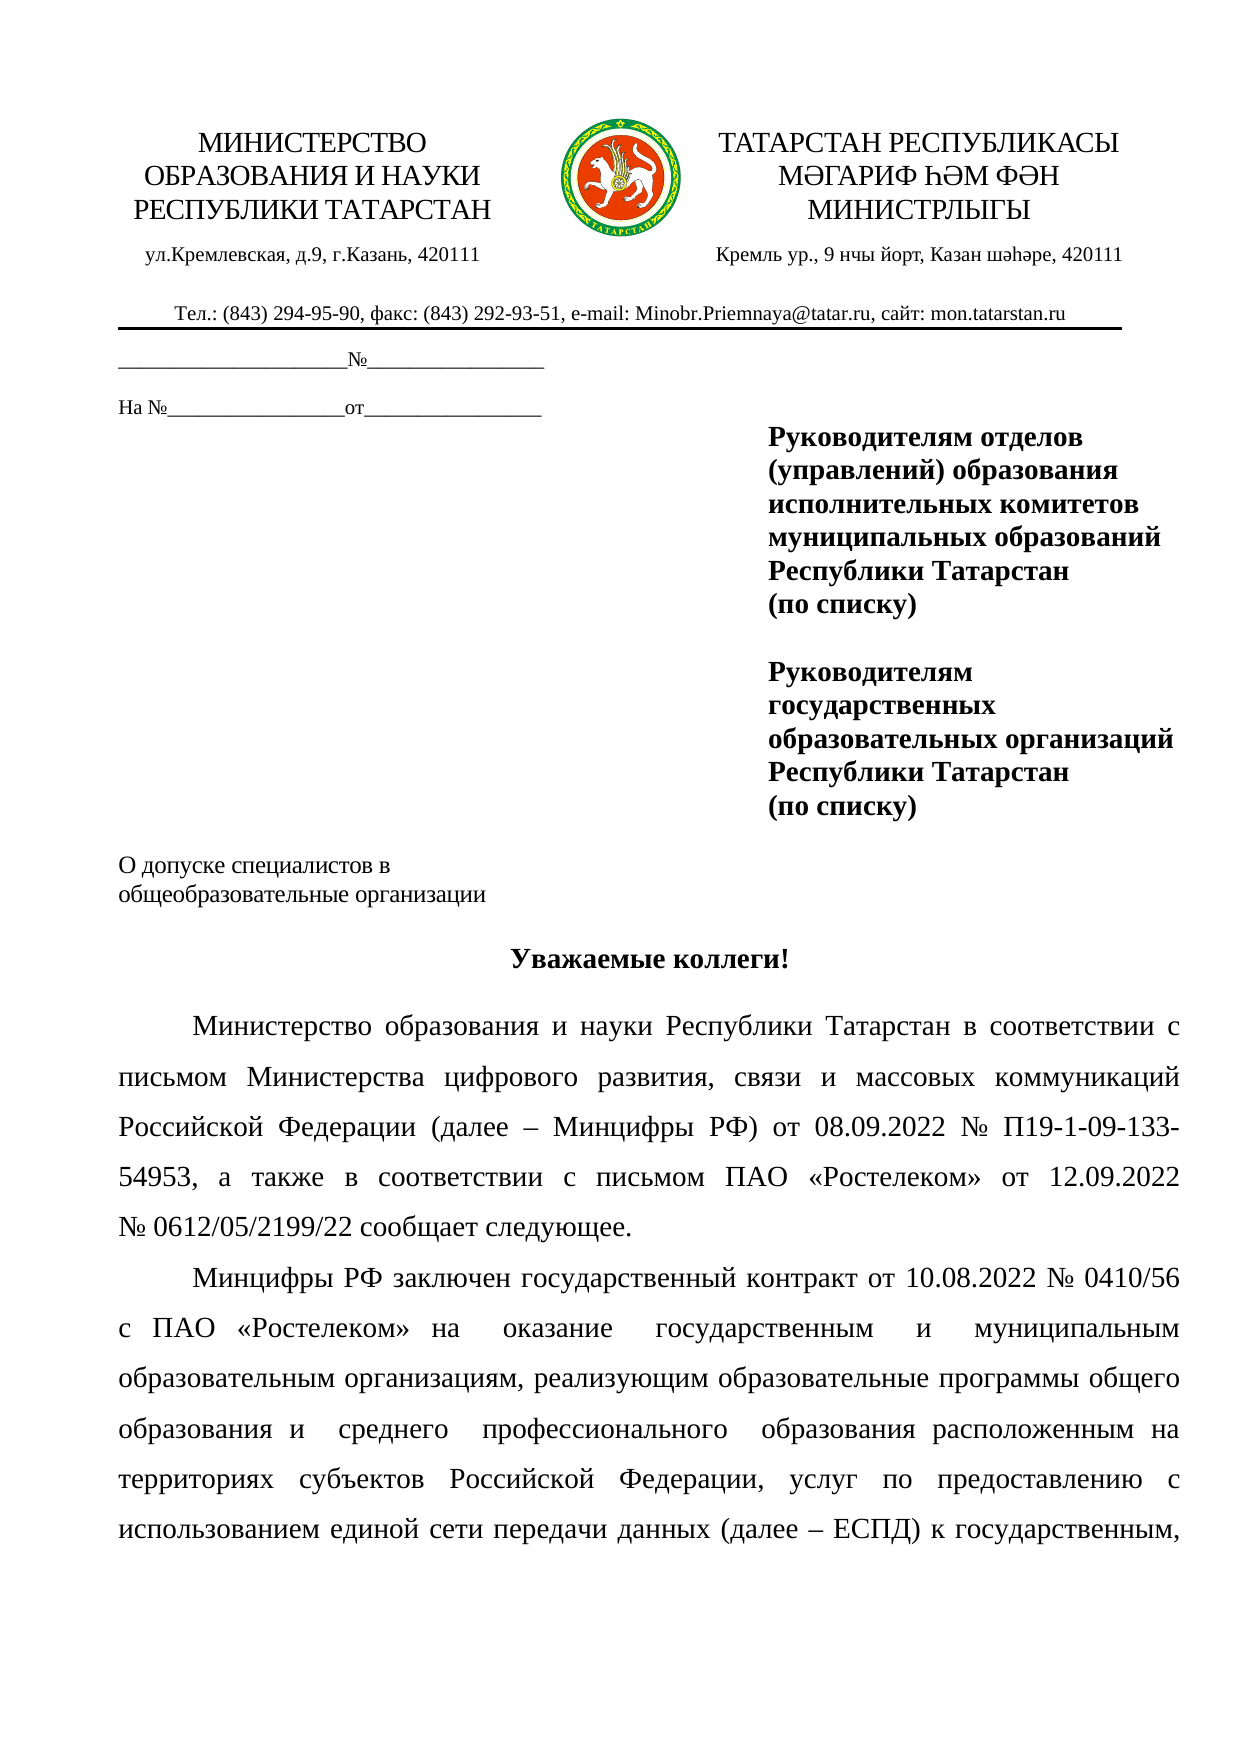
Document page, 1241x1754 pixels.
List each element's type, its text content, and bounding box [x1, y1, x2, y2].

text образовательных организаций [768, 721, 1181, 754]
text Тел.: (843) 294-95-90, факс: (843) 292-93-51, e-mail: Minobr.Priemnaya@tatar.ru, сайт: mon.tatarstan.ru [118, 301, 1122, 327]
text Республики Татарстан [768, 754, 1181, 788]
text общеобразовательные организации [118, 879, 650, 908]
text (по списку) [768, 788, 1181, 821]
text (по списку) [768, 587, 1181, 620]
text Министерство образования и науки Республики Татарстан в соответствии с письмом Министерства цифрового развития, связи и массовых коммуникаций Российской Федерации (далее – Минцифры РФ) от 08.09.2022 № П19-1-09-133-54953, а также в соответствии с письмом ПАО «Ростелеком» от 12.09.2022 № 0612/05/2199/22 сообщает следующее. [118, 1008, 1181, 1243]
text Руководителям государственных [768, 654, 1181, 721]
text О допуске специалистов в [118, 850, 650, 879]
text На №_________________от_________________ [118, 395, 1181, 419]
text Уважаемые коллеги! [118, 941, 1181, 975]
text Руководителям отделов [768, 419, 1181, 452]
text ______________________№_________________ [118, 347, 1181, 371]
text (управлений) образования исполнительных комитетов муниципальных образований Республики Татарстан [768, 452, 1181, 587]
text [118, 1260, 1181, 1545]
